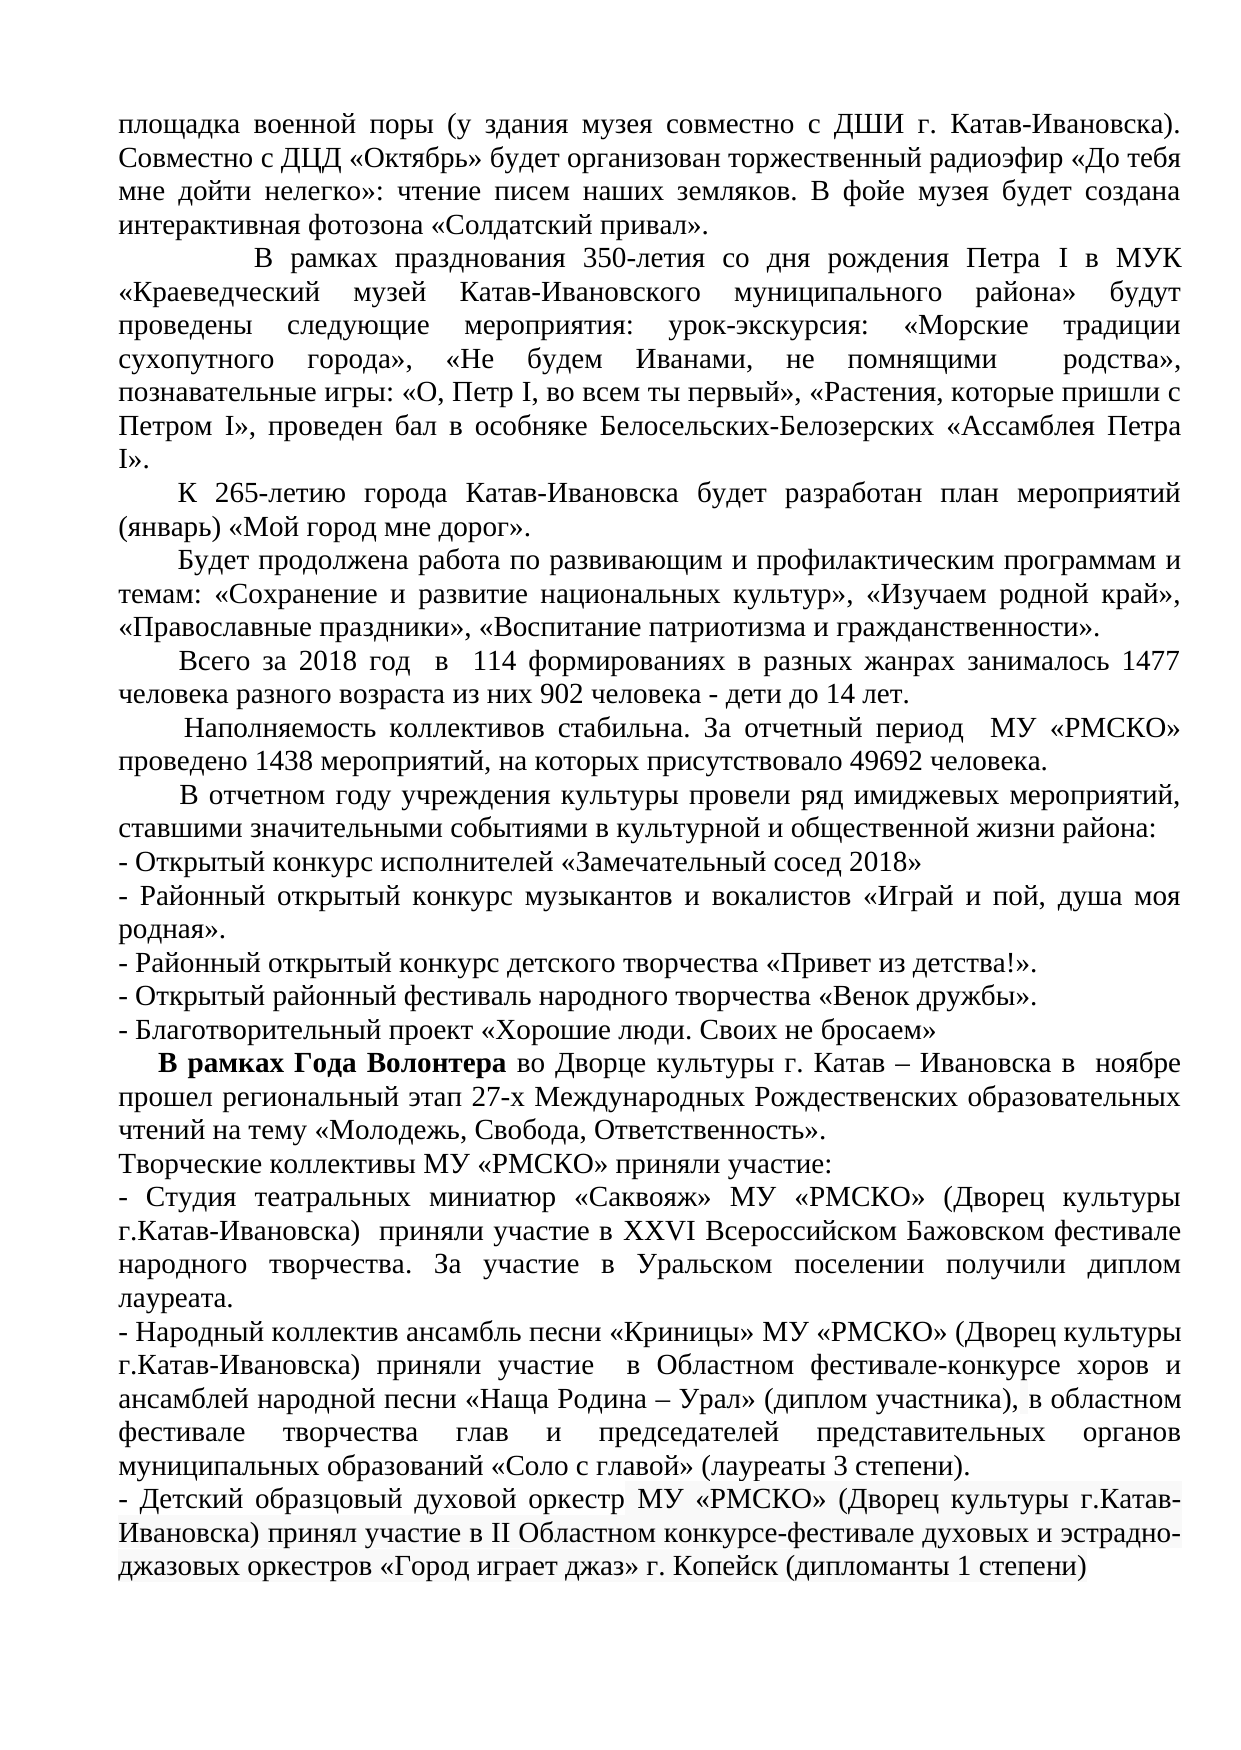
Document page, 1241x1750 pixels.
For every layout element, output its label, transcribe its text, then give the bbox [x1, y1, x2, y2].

text - Благотворительный проект «Хорошие люди. Своих не бросаем» [118, 1012, 1182, 1045]
text - Открытый конкурс исполнителей «Замечательный сосед 2018» [118, 844, 1182, 878]
text Наполняемость коллективов стабильна. За отчетный период МУ «РМСКО» проведено 1438 мероприятий, на которых присутствовало 49692 человека. [118, 710, 1182, 777]
text - Народный коллектив ансамбль песни «Криницы» МУ «РМСКО» (Дворец культуры г.Катав-Ивановска) приняли участие в Областном фестивале-конкурсе хоров и ансамблей народной песни «Наща Родина – Урал» (диплом участника), в областном фестивале творчества глав и председателей представительных органов муниципальных образований «Соло с главой» (лауреаты 3 степени). [118, 1314, 1182, 1481]
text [118, 106, 1182, 240]
text - Районный открытый конкурс детского творчества «Привет из детства!». [118, 945, 1182, 978]
text К 265-летию города Катав-Ивановска будет разработан план мероприятий (январь) «Мой город мне дорог». [118, 475, 1182, 542]
text - Детский образцовый духовой оркестр МУ «РМСКО» (Дворец культуры г.Катав-Ивановска) принял участие в II Областном конкурсе-фестивале духовых и эстрадно-джазовых оркестров «Город играет джаз» г. Копейск (дипломанты 1 степени) [118, 1548, 1182, 1582]
text Будет продолжена работа по развивающим и профилактическим программам и темам: «Сохранение и развитие национальных культур», «Изучаем родной край», «Православные праздники», «Воспитание патриотизма и гражданственности». [118, 542, 1182, 643]
text В рамках Года Волонтера во Дворце культуры г. Катав – Ивановска в ноябре прошел региональный этап 27-х Международных Рождественских образовательных чтений на тему «Молодежь, Свобода, Ответственность». [118, 1045, 1182, 1146]
text - Открытый районный фестиваль народного творчества «Венок дружбы». [118, 978, 1182, 1012]
text В рамках празднования 350-летия со дня рождения Петра I в МУК «Краеведческий музей Катав-Ивановского муниципального района» будут проведены следующие мероприятия: урок-экскурсия: «Морские традиции сухопутного города», «Не будем Иванами, не помнящими родства», познавательные игры: «О, Петр I, во всем ты первый», «Растения, которые пришли с Петром I», проведен бал в особняке Белосельских-Белозерских «Ассамблея Петра I». [118, 240, 1182, 475]
text - Детский образцовый духовой оркестр МУ «РМСКО» (Дворец культуры г.Катав-Ивановска) принял участие в II Областном конкурсе-фестивале духовых и эстрадно-джазовых оркестров «Город играет джаз» г. Копейск (дипломанты 1 степени) [118, 1481, 625, 1515]
text Творческие коллективы МУ «РМСКО» приняли участие: [118, 1146, 1182, 1179]
text - Студия театральных миниатюр «Саквояж» МУ «РМСКО» (Дворец культуры г.Катав-Ивановска) приняли участие в XXVI Всероссийском Бажовском фестивале народного творчества. За участие в Уральском поселении получили диплом лауреата. [118, 1247, 1182, 1314]
text - Районный открытый конкурс музыкантов и вокалистов «Играй и пой, душа моя родная». [118, 878, 1182, 945]
text Всего за 2018 год в 114 формированиях в разных жанрах занималось 1477 человека разного возраста из них 902 человека - дети до 14 лет. [118, 643, 1182, 710]
text В отчетном году учреждения культуры провели ряд имиджевых мероприятий, ставшими значительными событиями в культурной и общественной жизни района: [118, 777, 1182, 844]
